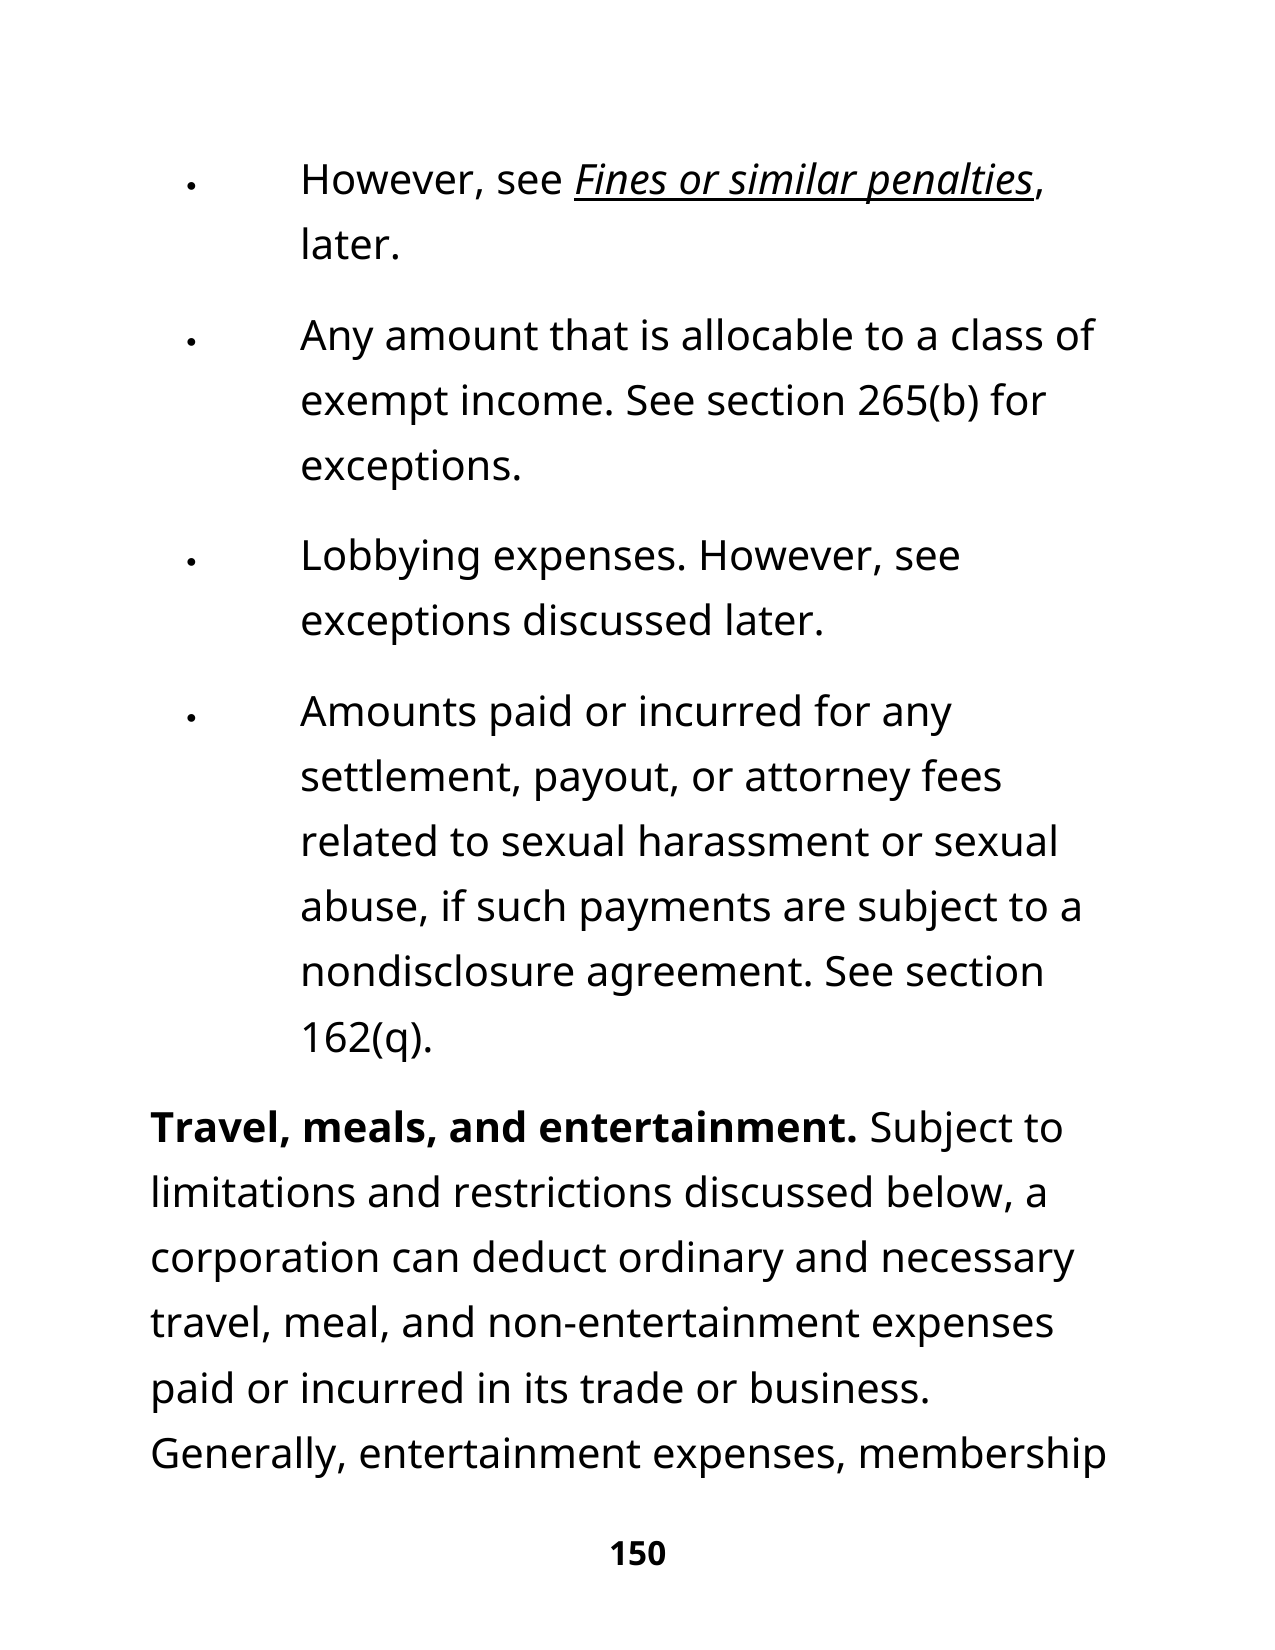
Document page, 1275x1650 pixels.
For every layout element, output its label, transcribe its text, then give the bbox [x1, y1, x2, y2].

text Any amount that is allocable to a class of exempt income. See section 265(b) for exceptions. [187, 305, 1125, 493]
text Amounts paid or incurred for any settlement, payout, or attorney fees related to sexual harassment or sexual abuse, if such payments are subject to a nondisclosure agreement. See section 162(q). [187, 681, 1125, 1064]
text Lobbying expenses. However, see exceptions discussed later. [187, 526, 1125, 648]
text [150, 1098, 1125, 1481]
text However, see Fines or similar penalties, later. [187, 150, 1125, 272]
